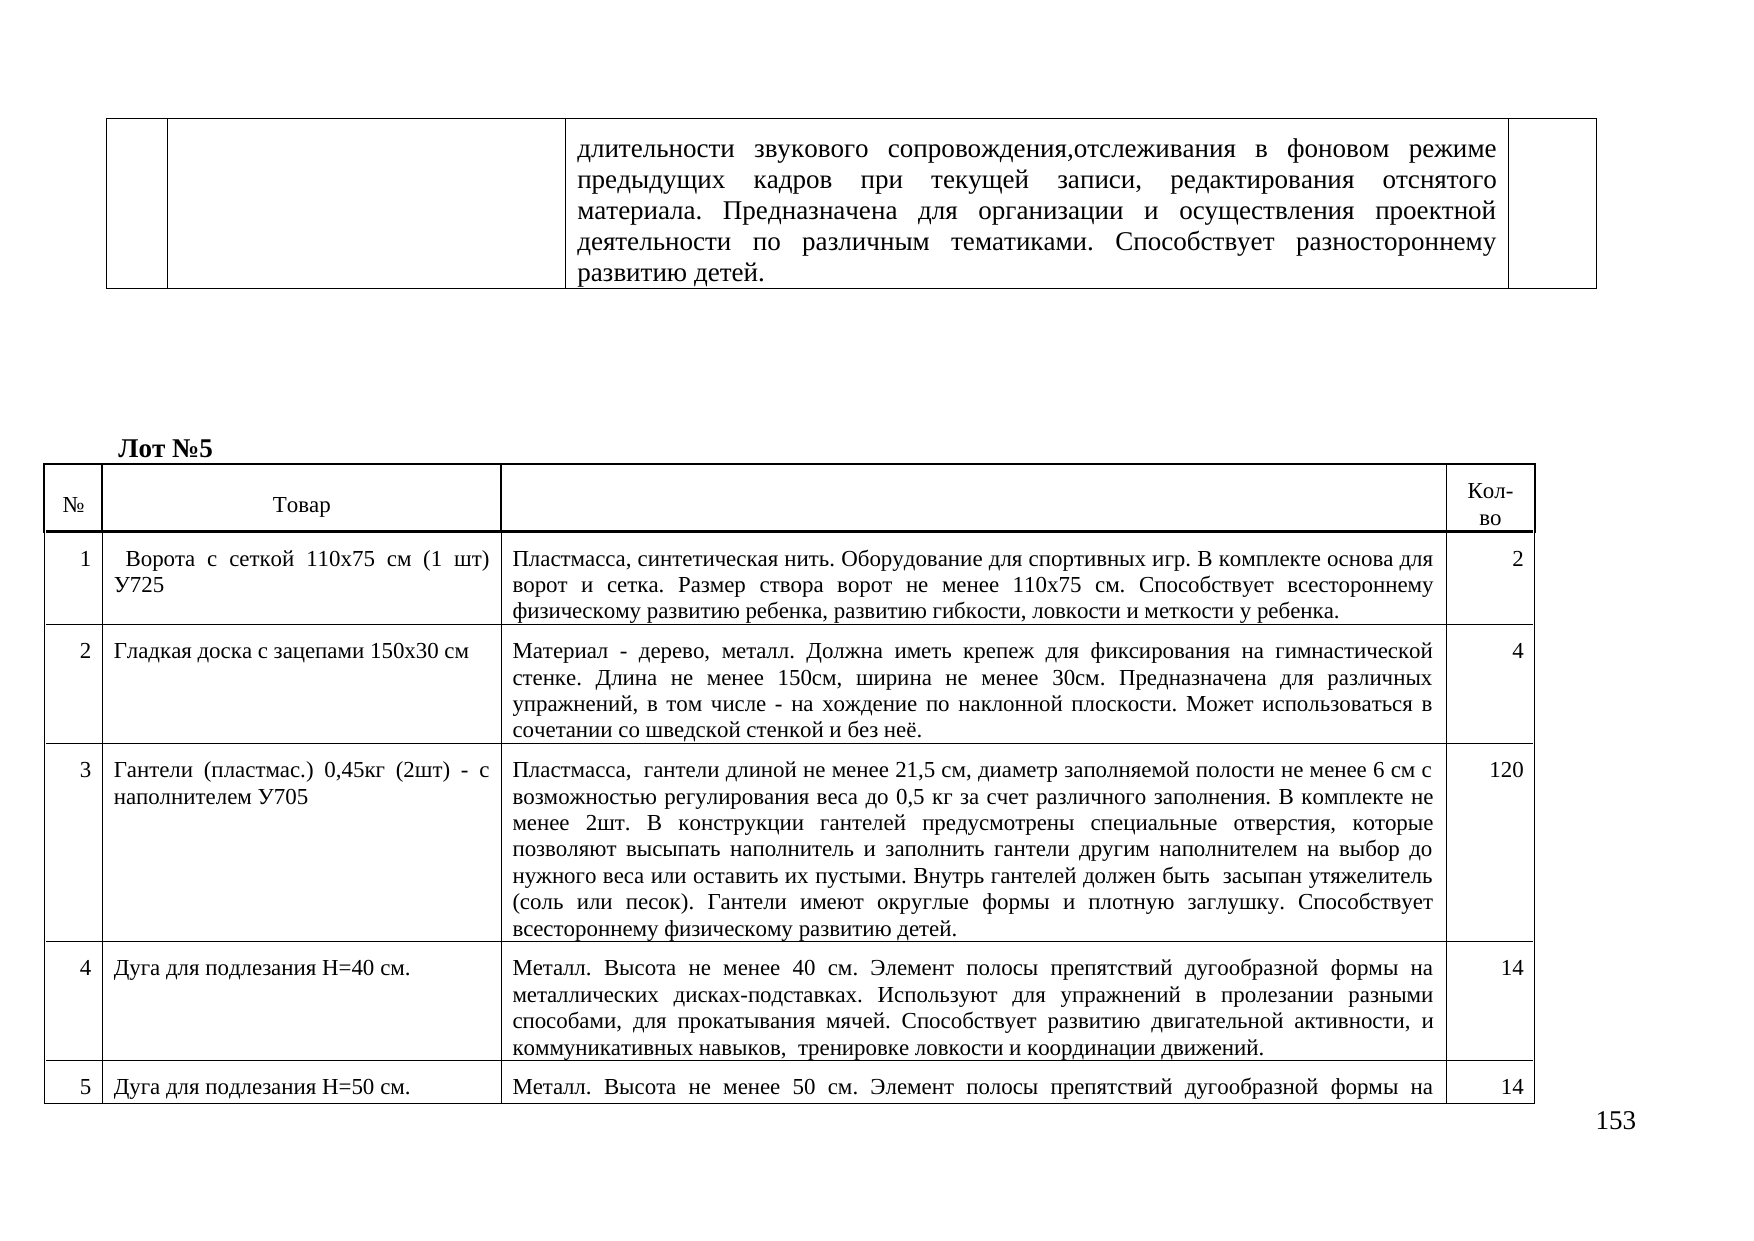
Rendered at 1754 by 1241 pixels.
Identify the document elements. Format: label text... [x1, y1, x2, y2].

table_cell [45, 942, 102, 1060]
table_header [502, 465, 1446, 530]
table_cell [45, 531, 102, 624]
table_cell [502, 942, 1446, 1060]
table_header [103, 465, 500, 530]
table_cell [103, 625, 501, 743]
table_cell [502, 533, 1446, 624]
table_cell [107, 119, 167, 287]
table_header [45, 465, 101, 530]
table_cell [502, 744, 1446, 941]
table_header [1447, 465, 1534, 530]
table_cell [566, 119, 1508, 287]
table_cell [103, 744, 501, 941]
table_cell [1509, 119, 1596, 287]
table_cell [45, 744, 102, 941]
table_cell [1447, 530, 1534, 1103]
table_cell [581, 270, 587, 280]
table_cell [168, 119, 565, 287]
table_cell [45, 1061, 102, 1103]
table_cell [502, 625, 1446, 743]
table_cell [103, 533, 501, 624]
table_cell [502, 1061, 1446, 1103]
text Лот №5 [118, 432, 1636, 463]
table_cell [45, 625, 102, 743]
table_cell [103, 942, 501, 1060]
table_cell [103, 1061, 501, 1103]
